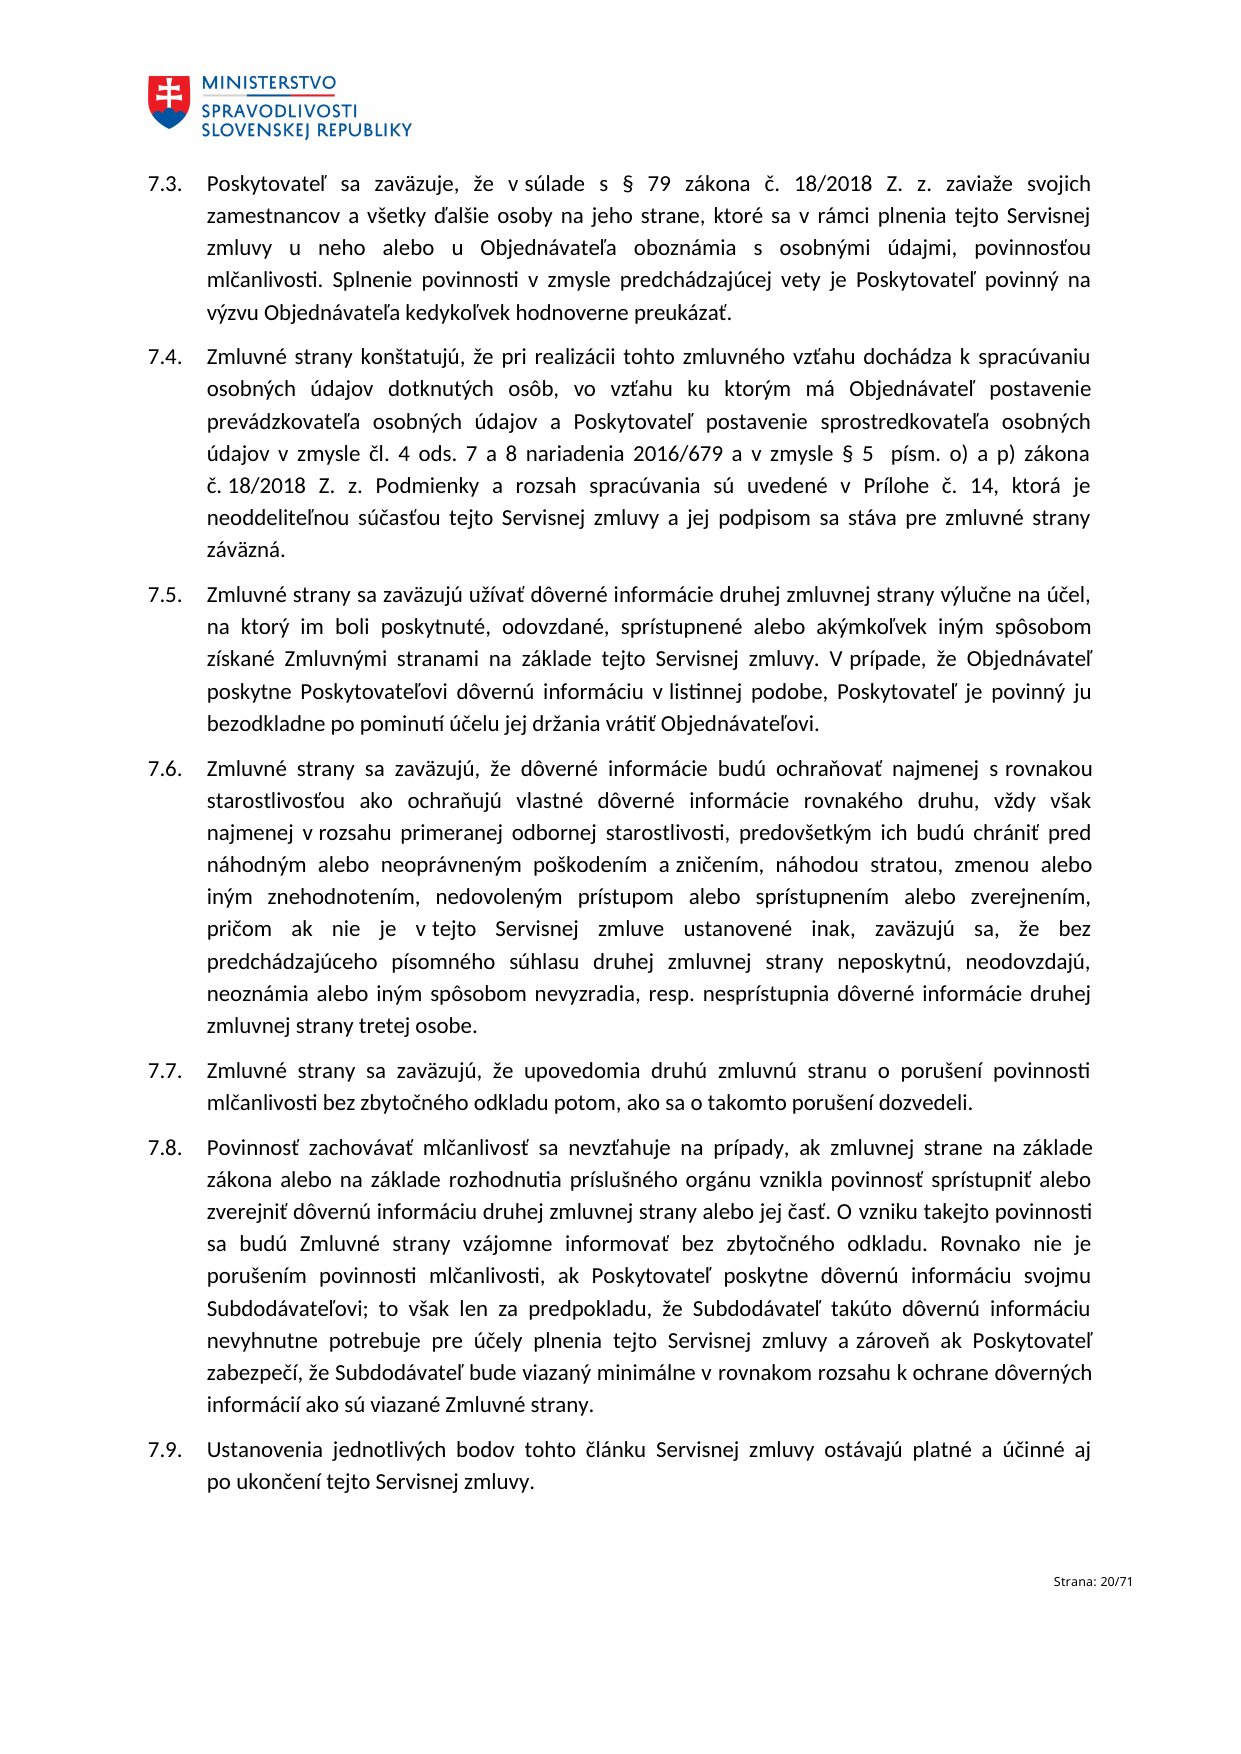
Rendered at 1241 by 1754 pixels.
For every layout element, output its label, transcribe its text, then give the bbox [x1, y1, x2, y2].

list Zmluvné strany sa zaväzujú, že upovedomia druhú zmluvnú stranu o porušení povinnosti mlčanlivosti bez zbytočného odkladu potom, ako sa o takomto porušení dozvedeli. [148, 1056, 1093, 1116]
list Zmluvné strany sa zaväzujú, že dôverné informácie budú ochraňovať najmenej s rovnakou starostlivosťou ako ochraňujú vlastné dôverné informácie rovnakého druhu, vždy však najmenej v rozsahu primeranej odbornej starostlivosti, predovšetkým ich budú chrániť pred náhodným alebo neoprávneným poškodením a zničením, náhodou stratou, zmenou alebo iným znehodnotením, nedovoleným prístupom alebo sprístupnením alebo zverejnením, pričom ak nie je v tejto Servisnej zmluve ustanovené inak, zaväzujú sa, že bez predchádzajúceho písomného súhlasu druhej zmluvnej strany neposkytnú, neodovzdajú, neoznámia alebo iným spôsobom nevyzradia, resp. nesprístupnia dôverné informácie druhej zmluvnej strany tretej osobe. [148, 754, 1093, 1039]
list Povinnosť zachovávať mlčanlivosť sa nevzťahuje na prípady, ak zmluvnej strane na základe zákona alebo na základe rozhodnutia príslušného orgánu vznikla povinnosť sprístupniť alebo zverejniť dôvernú informáciu druhej zmluvnej strany alebo jej časť. O vzniku takejto povinnosti sa budú Zmluvné strany vzájomne informovať bez zbytočného odkladu. Rovnako nie je porušením povinnosti mlčanlivosti, ak Poskytovateľ poskytne dôvernú informáciu svojmu Subdodávateľovi; to však len za predpokladu, že Subdodávateľ takúto dôvernú informáciu nevyhnutne potrebuje pre účely plnenia tejto Servisnej zmluvy a zároveň ak Poskytovateľ zabezpečí, že Subdodávateľ bude viazaný minimálne v rovnakom rozsahu k ochrane dôverných informácií ako sú viazané Zmluvné strany. [148, 1133, 1093, 1418]
list Zmluvné strany sa zaväzujú užívať dôverné informácie druhej zmluvnej strany výlučne na účel, na ktorý im boli poskytnuté, odovzdané, sprístupnené alebo akýmkoľvek iným spôsobom získané Zmluvnými stranami na základe tejto Servisnej zmluvy. V prípade, že Objednávateľ poskytne Poskytovateľovi dôvernú informáciu v listinnej podobe, Poskytovateľ je povinný ju bezodkladne po pominutí účelu jej držania vrátiť Objednávateľovi. [148, 580, 1093, 737]
picture [147, 73, 413, 141]
list Ustanovenia jednotlivých bodov tohto článku Servisnej zmluvy ostávajú platné a účinné aj po ukončení tejto Servisnej zmluvy. [148, 1435, 1093, 1495]
list Zmluvné strany konštatujú, že pri realizácii tohto zmluvného vzťahu dochádza k spracúvaniu osobných údajov dotknutých osôb, vo vzťahu ku ktorým má Objednávateľ postavenie prevádzkovateľa osobných údajov a Poskytovateľ postavenie sprostredkovateľa osobných údajov v zmysle čl. 4 ods. 7 a 8 nariadenia 2016/679 a v zmysle § 5 písm. o) a p) zákona č. 18/2018 Z. z. Podmienky a rozsah spracúvania sú uvedené v Prílohe č. 14, ktorá je neoddeliteľnou súčasťou tejto Servisnej zmluvy a jej podpisom sa stáva pre zmluvné strany záväzná. [148, 342, 1093, 563]
list Poskytovateľ sa zaväzuje, že v súlade s § 79 zákona č. 18/2018 Z. z. zaviaže svojich zamestnancov a všetky ďalšie osoby na jeho strane, ktoré sa v rámci plnenia tejto Servisnej zmluvy u neho alebo u Objednávateľa oboznámia s osobnými údajmi, povinnosťou mlčanlivosti. Splnenie povinnosti v zmysle predchádzajúcej vety je Poskytovateľ povinný na výzvu Objednávateľa kedykoľvek hodnoverne preukázať. [148, 169, 1093, 326]
